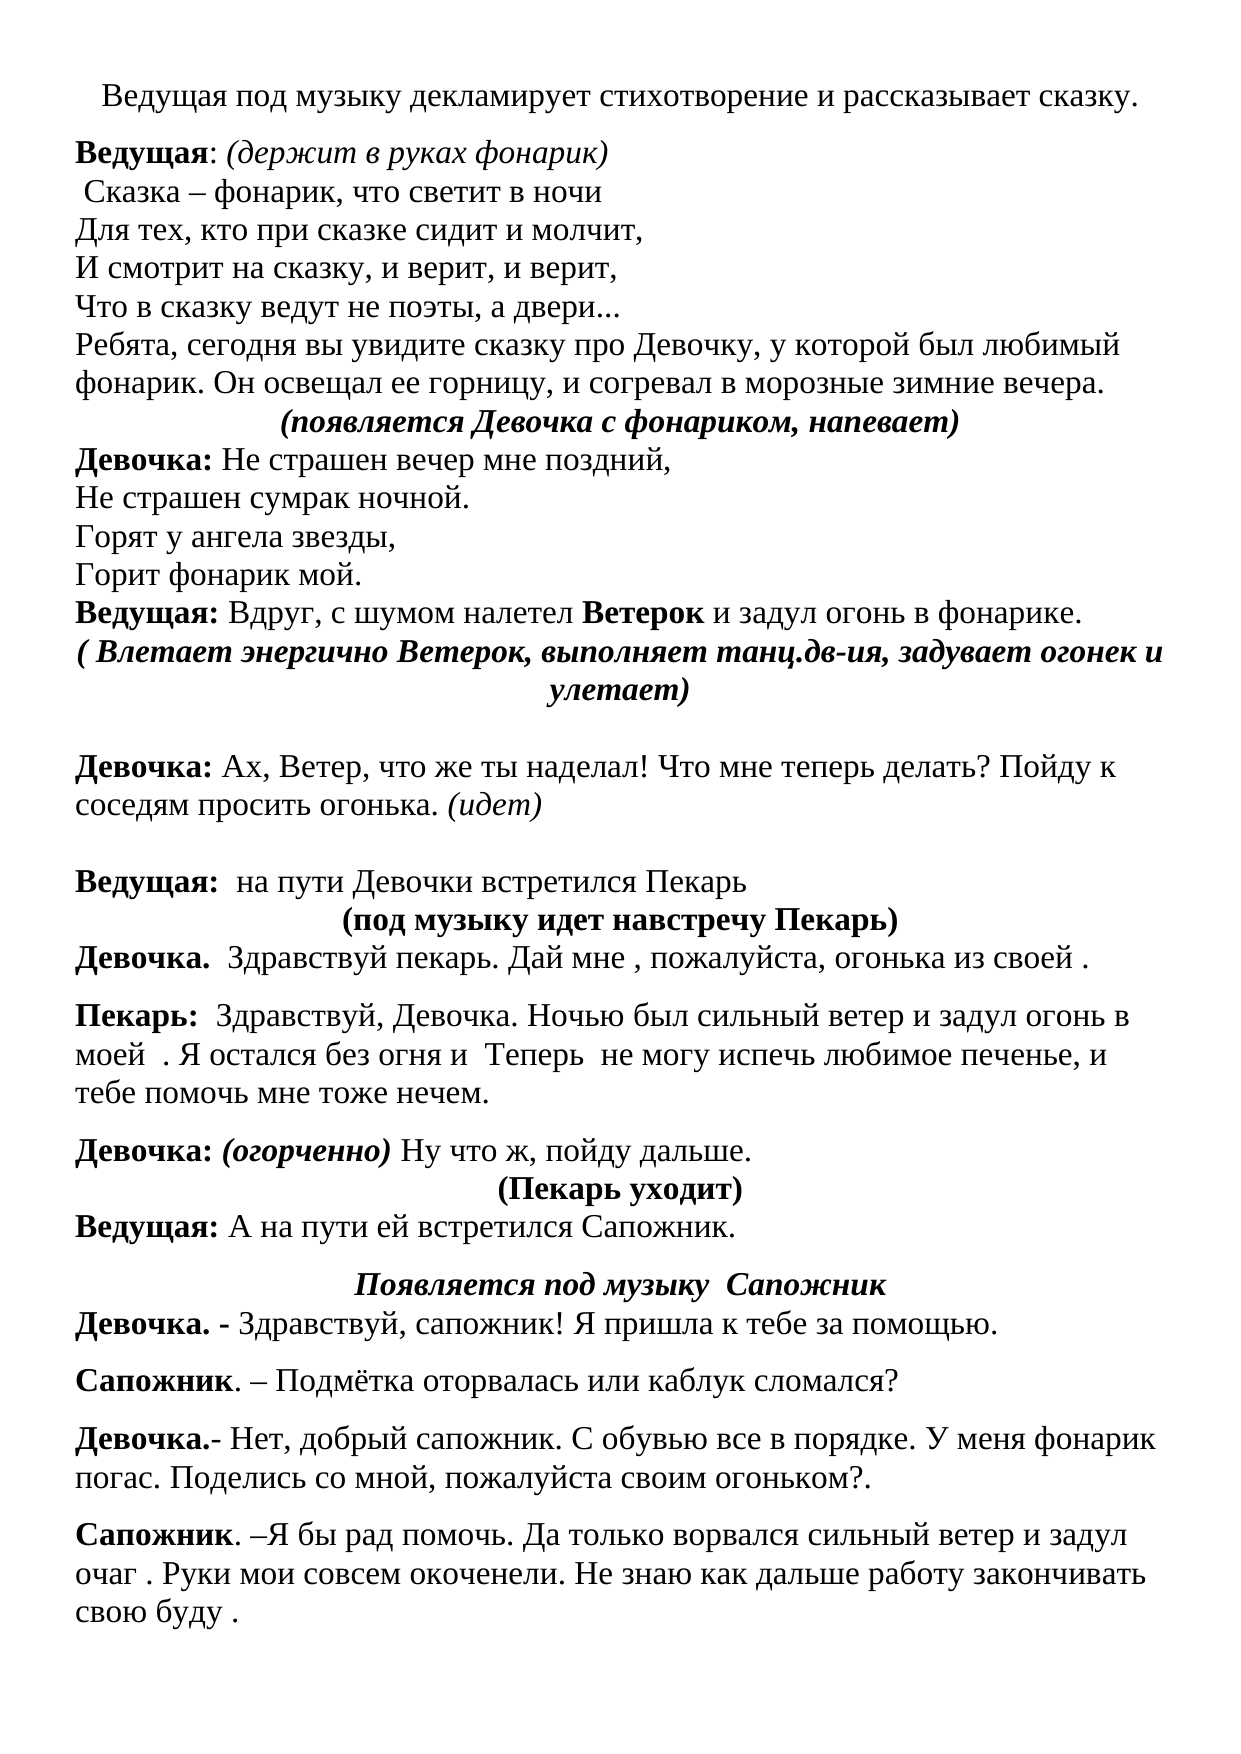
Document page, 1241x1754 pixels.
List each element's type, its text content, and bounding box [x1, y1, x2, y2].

text Ребята, сегодня вы увидите сказку про Девочку, у которой был любимый фонарик. Он освещал ее горницу, и согревал в морозные зимние вечера. [75, 324, 1165, 401]
text Девочка: Ах, Ветер, что же ты наделал! Что мне теперь делать? Пойду к соседям просить огонька. (идет) [75, 746, 1165, 823]
text (под музыку идет навстречу Пекарь) [75, 899, 1165, 938]
text Ведущая: на пути Девочки встретился Пекарь [75, 861, 1165, 899]
text Горит фонарик мой. [75, 554, 1165, 593]
text Что в сказку ведут не поэты, а двери... [75, 286, 1165, 324]
text Для тех, кто при сказке сидит и молчит, [75, 209, 1165, 248]
text Не страшен сумрак ночной. [75, 478, 1165, 516]
text Ведущая: А на пути ей встретился Сапожник. [75, 1207, 1165, 1245]
text Ведущая под музыку декламирует стихотворение и рассказывает сказку. [75, 75, 1165, 113]
text Ведущая: (держит в руках фонарик) [75, 133, 1165, 171]
text (Пекарь уходит) [75, 1168, 1165, 1207]
text Горят у ангела звезды, [75, 516, 1165, 554]
text Девочка. - Здравствуй, сапожник! Я пришла к тебе за помощью. [75, 1303, 1165, 1341]
text Ведущая: Вдруг, с шумом налетел Ветерок и задул огонь в фонарике. [75, 593, 1165, 631]
text Девочка. Здравствуй пекарь. Дай мне , пожалуйста, огонька из своей . [75, 938, 1165, 976]
text (появляется Девочка с фонариком, напевает) [75, 401, 1165, 439]
text Пекарь: Здравствуй, Девочка. Ночью был сильный ветер и задул огонь в моей . Я остался без огня и Теперь не могу испечь любимое печенье, и тебе помочь мне тоже нечем. [75, 996, 1165, 1111]
text Появляется под музыку Сапожник [75, 1264, 1165, 1303]
text Сапожник. – Подмётка оторвалась или каблук сломался? [75, 1361, 1165, 1399]
text ( Влетает энергично Ветерок, выполняет танц.дв-ия, задувает огонек и улетает) [75, 631, 1165, 708]
text Девочка.- Нет, добрый сапожник. С обувью все в порядке. У меня фонарик погас. Поделись со мной, пожалуйста своим огоньком?. [75, 1418, 1165, 1495]
text Девочка: (огорченно) Ну что ж, пойду дальше. [75, 1130, 1165, 1168]
text Сказка – фонарик, что светит в ночи [75, 171, 1165, 209]
text Сапожник. –Я бы рад помочь. Да только ворвался сильный ветер и задул очаг . Руки мои совсем окоченели. Не знаю как дальше работу закончивать свою буду . [75, 1515, 1165, 1630]
text Девочка: Не страшен вечер мне поздний, [75, 439, 1165, 478]
text И смотрит на сказку, и верит, и верит, [75, 248, 1165, 286]
